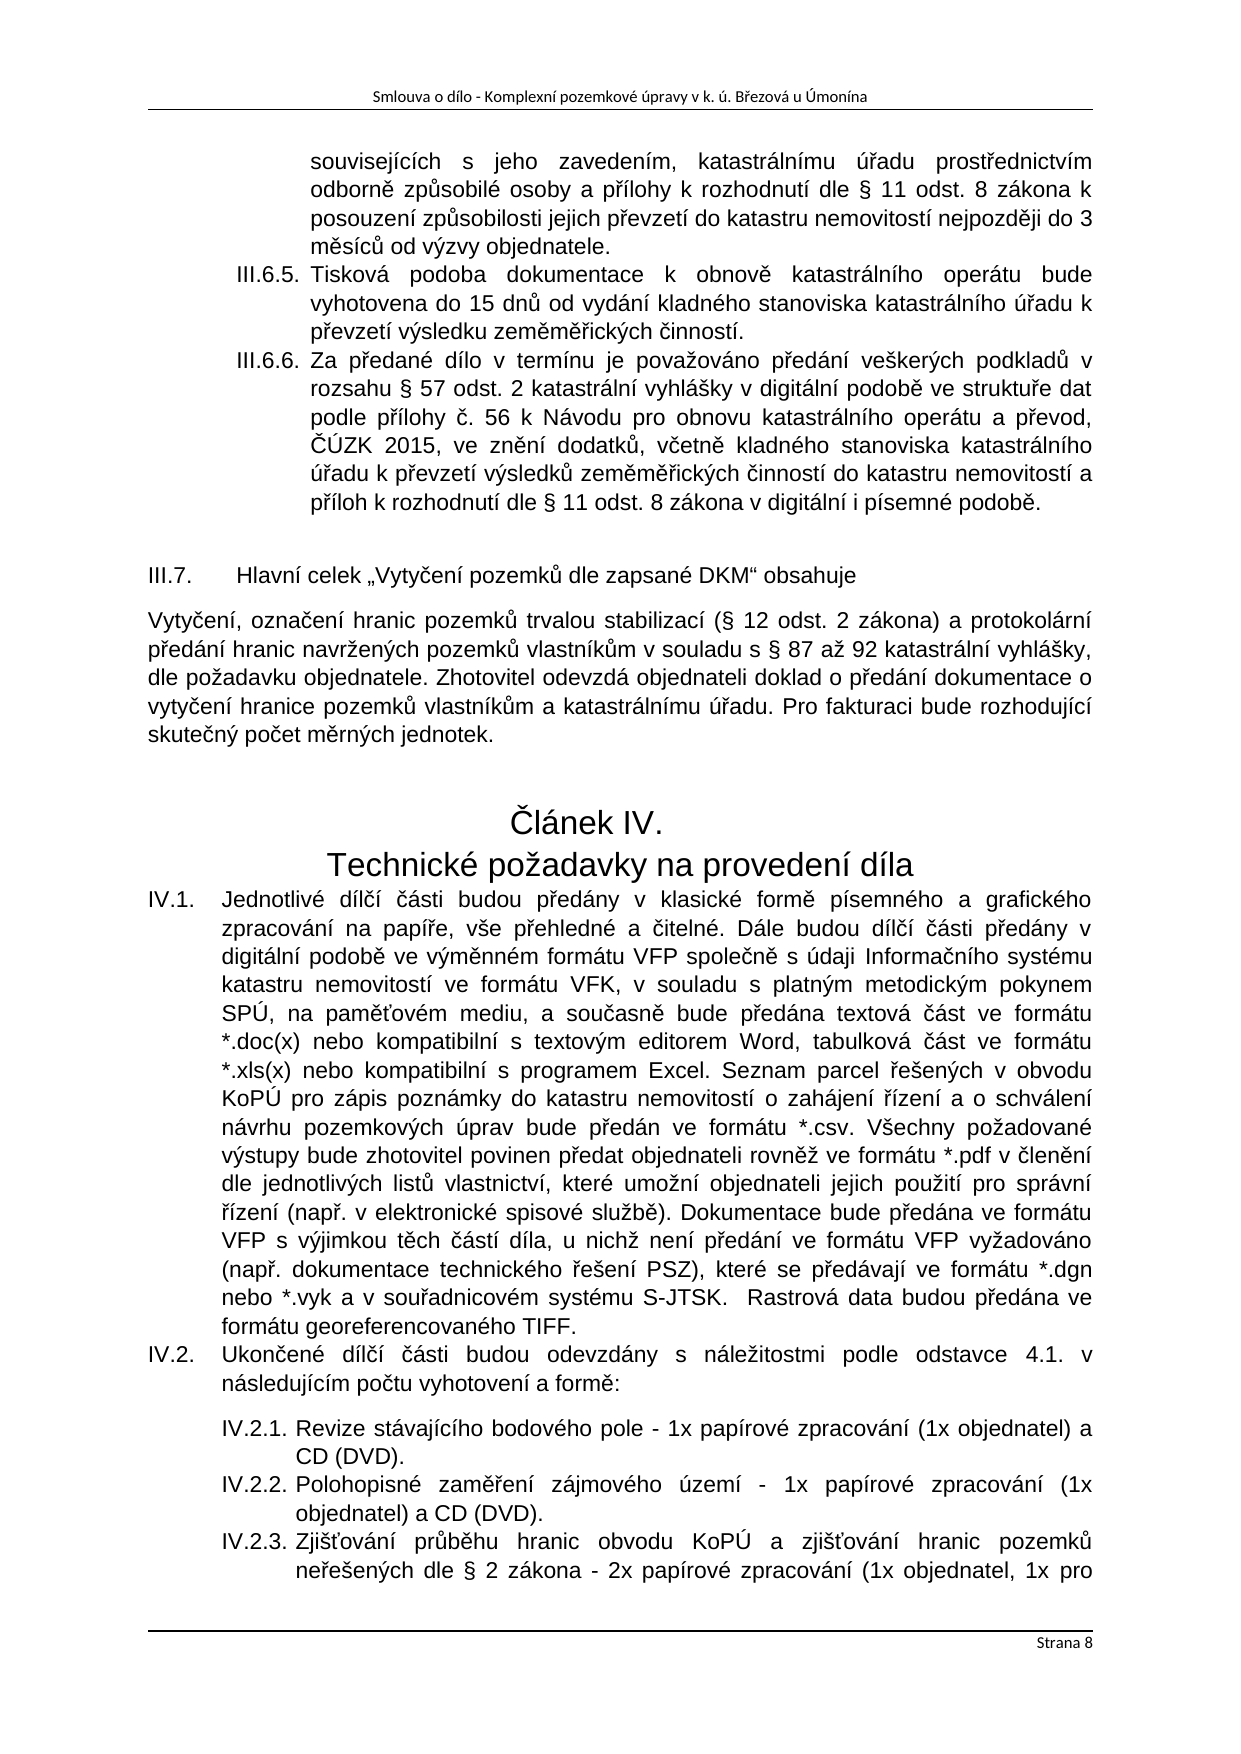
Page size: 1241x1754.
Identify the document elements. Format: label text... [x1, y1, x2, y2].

text Revize stávajícího bodového pole - 1x papírové zpracování (1x objednatel) a CD (DVD). [221, 1414, 1093, 1469]
list Hlavní celek „Vytyčení pozemků dle zapsané DKM“ obsahuje [148, 562, 1093, 589]
list Ukončené dílčí části budou odevzdány s náležitostmi podle odstavce 4.1. v následujícím počtu vyhotovení a formě: [148, 1341, 1093, 1396]
text Tisková podoba dokumentace k obnově katastrálního operátu bude vyhotovena do 15 dnů od vydání kladného stanoviska katastrálního úřadu k převzetí výsledku zeměměřických činností. [236, 261, 1093, 344]
list Jednotlivé dílčí části budou předány v klasické formě písemného a grafického zpracování na papíře, vše přehledné a čitelné. Dále budou dílčí části předány v digitální podobě ve výměnném formátu VFP společně s údaji Informačního systému katastru nemovitostí ve formátu VFK, v souladu s platným metodickým pokynem SPÚ, na paměťovém mediu, a současně bude předána textová část ve formátu *.doc(x) nebo kompatibilní s textovým editorem Word, tabulková část ve formátu *.xls(x) nebo kompatibilní s programem Excel. Seznam parcel řešených v obvodu KoPÚ pro zápis poznámky do katastru nemovitostí o zahájení řízení a o schválení návrhu pozemkových úprav bude předán ve formátu *.csv. Všechny požadované výstupy bude zhotovitel povinen předat objednateli rovněž ve formátu *.pdf v členění dle jednotlivých listů vlastnictví, které umožní objednateli jejich použití pro správní řízení (např. v elektronické spisové službě). Dokumentace bude předána ve formátu VFP s výjimkou těch částí díla, u nichž není předání ve formátu VFP vyžadováno (např. dokumentace technického řešení PSZ), které se předávají ve formátu *.dgn nebo *.vyk a v souřadnicovém systému S-JTSK. Rastrová data budou předána ve formátu georeferencovaného TIFF. [148, 886, 1093, 1339]
text Polohopisné zaměření zájmového území - 1x papírové zpracování (1x objednatel) a CD (DVD). [221, 1471, 1093, 1526]
list Vytyčení, označení hranic pozemků trvalou stabilizací (§ 12 odst. 2 zákona) a protokolární předání hranic navržených pozemků vlastníkům v souladu s § 87 až 92 katastrální vyhlášky, dle požadavku objednatele. Zhotovitel odevzdá objednateli doklad o předání dokumentace o vytyčení hranice pozemků vlastníkům a katastrálnímu úřadu. Pro fakturaci bude rozhodující skutečný počet měrných jednotek. [148, 607, 1093, 748]
subtitle Technické požadavky na provedení díla [148, 803, 1093, 883]
text Za předané dílo v termínu je považováno předání veškerých podkladů v rozsahu § 57 odst. 2 katastrální vyhlášky v digitální podobě ve struktuře dat podle přílohy č. 56 k Návodu pro obnovu katastrálního operátu a převod, ČÚZK 2015, ve znění dodatků, včetně kladného stanoviska katastrálního úřadu k převzetí výsledků zeměměřických činností do katastru nemovitostí a příloh k rozhodnutí dle § 11 odst. 8 zákona v digitální i písemné podobě. [236, 347, 1093, 515]
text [236, 148, 1093, 259]
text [221, 1528, 1093, 1583]
